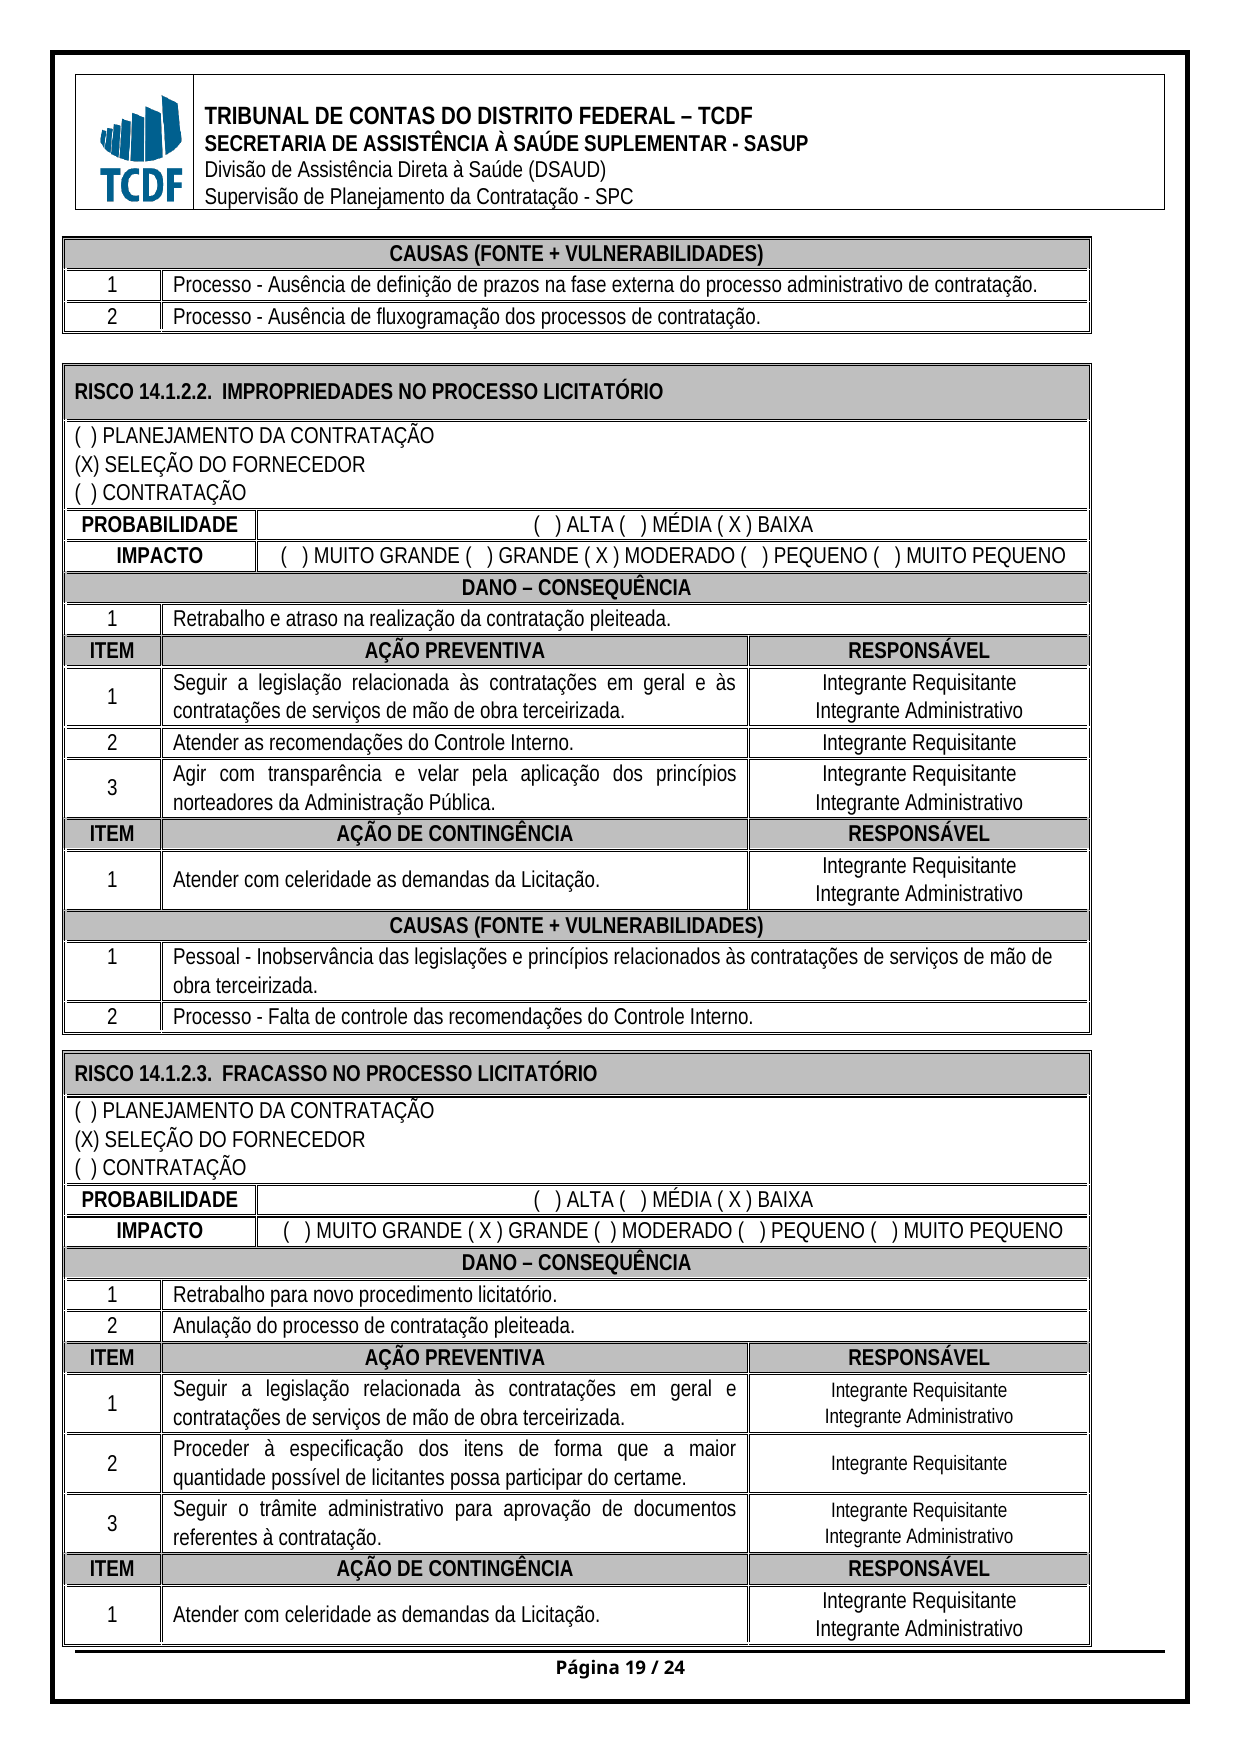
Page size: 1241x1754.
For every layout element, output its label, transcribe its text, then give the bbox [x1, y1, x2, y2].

table_cell AÇÃO PREVENTIVA [163, 1344, 747, 1372]
table_cell Integrante Requisitante Integrante Administrativo [749, 665, 1090, 725]
table_cell 2 [63, 1432, 162, 1492]
table_cell 2 [65, 300, 162, 331]
table_cell 2 [63, 1309, 162, 1341]
table_cell Retrabalho para novo procedimento licitatório. [163, 1278, 1089, 1309]
table_cell Processo - Falta de controle das recomendações do Controle Interno. [162, 1000, 1090, 1032]
table_cell DANO – CONSEQUÊNCIA [63, 1246, 1090, 1277]
table_cell RESPONSÁVEL [750, 1341, 1089, 1372]
table_cell Integrante Requisitante Integrante Administrativo [749, 1372, 1090, 1432]
table_cell 1 [63, 602, 162, 634]
table_cell 1 [65, 1278, 160, 1309]
table_cell ( ) PLANEJAMENTO DA CONTRATAÇÃO (X) SELEÇÃO DO FORNECEDOR ( ) CONTRATAÇÃO [63, 1094, 1090, 1183]
table_cell Proceder à especificação dos itens de forma que a maior quantidade possível de licitantes possa participar do certame. [163, 1435, 747, 1492]
table_cell ( ) ALTA ( ) MÉDIA ( X ) BAIXA [257, 1183, 1090, 1214]
table_cell RESPONSÁVEL [749, 817, 1090, 848]
table_cell Integrante Requisitante Integrante Administrativo [749, 757, 1090, 817]
table_cell CAUSAS (FONTE + VULNERABILIDADES) [65, 240, 1089, 268]
table_header RISCO 14.1.2.3. FRACASSO NO PROCESSO LICITATÓRIO [65, 1054, 1089, 1094]
table_cell ( ) ALTA ( ) MÉDIA ( X ) BAIXA [258, 508, 1089, 539]
table_cell ( ) MUITO GRANDE ( ) GRANDE ( X ) MODERADO ( ) PEQUENO ( ) MUITO PEQUENO [257, 539, 1090, 571]
table_cell 1 [63, 665, 162, 725]
table_cell ( ) PLANEJAMENTO DA CONTRATAÇÃO (X) SELEÇÃO DO FORNECEDOR ( ) CONTRATAÇÃO [63, 419, 1090, 508]
table_cell Integrante Requisitante Integrante Administrativo [749, 1584, 1089, 1644]
table_header RISCO 14.1.2.2. IMPROPRIEDADES NO PROCESSO LICITATÓRIO [65, 366, 1089, 419]
table_cell Processo - Ausência de definição de prazos na fase externa do processo administrativo de contratação. [162, 268, 1090, 299]
table_cell Seguir o trâmite administrativo para aprovação de documentos referentes à contratação. [163, 1495, 747, 1552]
table_cell PROBABILIDADE [65, 508, 255, 539]
table_cell CAUSAS (FONTE + VULNERABILIDADES) [65, 909, 1089, 940]
table_cell RESPONSÁVEL [749, 634, 1090, 665]
table_cell Pessoal - Inobservância das legislações e princípios relacionados às contratações de serviços de mão de obra terceirizada. [162, 940, 1090, 1000]
table_cell Processo - Ausência de fluxogramação dos processos de contratação. [162, 300, 1089, 331]
table_cell Integrante Requisitante Integrante Administrativo [749, 1492, 1090, 1552]
table_cell AÇÃO DE CONTINGÊNCIA [163, 1555, 747, 1584]
table_cell Atender com celeridade as demandas da Licitação. [163, 852, 747, 908]
table_cell RESPONSÁVEL [749, 1552, 1090, 1584]
table_cell 1 [63, 1372, 162, 1432]
table_cell Seguir a legislação relacionada às contratações em geral e às contratações de serviços de mão de obra terceirizada. [163, 669, 747, 725]
table_cell AÇÃO PREVENTIVA [163, 637, 747, 665]
table_cell ITEM [63, 634, 162, 665]
table_cell Anulação do processo de contratação pleiteada. [162, 1309, 1090, 1341]
table_cell Integrante Requisitante [749, 1432, 1090, 1492]
table_cell 1 [65, 849, 160, 908]
table_cell ITEM [63, 1552, 162, 1584]
table_cell DANO – CONSEQUÊNCIA [65, 571, 1089, 602]
table_cell Integrante Requisitante Integrante Administrativo [750, 849, 1089, 908]
table_cell 1 [65, 1584, 162, 1644]
table_cell AÇÃO DE CONTINGÊNCIA [163, 820, 747, 848]
table_cell 2 [63, 1000, 162, 1032]
table_cell Seguir a legislação relacionada às contratações em geral e contratações de serviços de mão de obra terceirizada. [163, 1375, 747, 1432]
table_cell PROBABILIDADE [63, 1183, 257, 1214]
table_cell ( ) MUITO GRANDE ( X ) GRANDE ( ) MODERADO ( ) PEQUENO ( ) MUITO PEQUENO [257, 1214, 1090, 1246]
table_cell 1 [63, 940, 162, 1000]
table_cell 1 [63, 268, 162, 299]
table_cell IMPACTO [63, 1214, 257, 1246]
table_cell Retrabalho e atraso na realização da contratação pleiteada. [162, 602, 1090, 634]
table_cell 3 [63, 757, 162, 817]
table_cell Atender com celeridade as demandas da Licitação. [162, 1587, 748, 1644]
table_cell 2 [63, 725, 162, 757]
table_cell ITEM [63, 817, 162, 848]
table_cell IMPACTO [63, 539, 257, 571]
table_cell Agir com transparência e velar pela aplicação dos princípios norteadores da Administração Pública. [163, 760, 747, 817]
table_cell Atender as recomendações do Controle Interno. [163, 729, 747, 757]
table_cell Integrante Requisitante [749, 725, 1090, 757]
table_cell ITEM [65, 1341, 160, 1372]
table_cell 3 [63, 1492, 162, 1552]
picture [85, 92, 193, 204]
